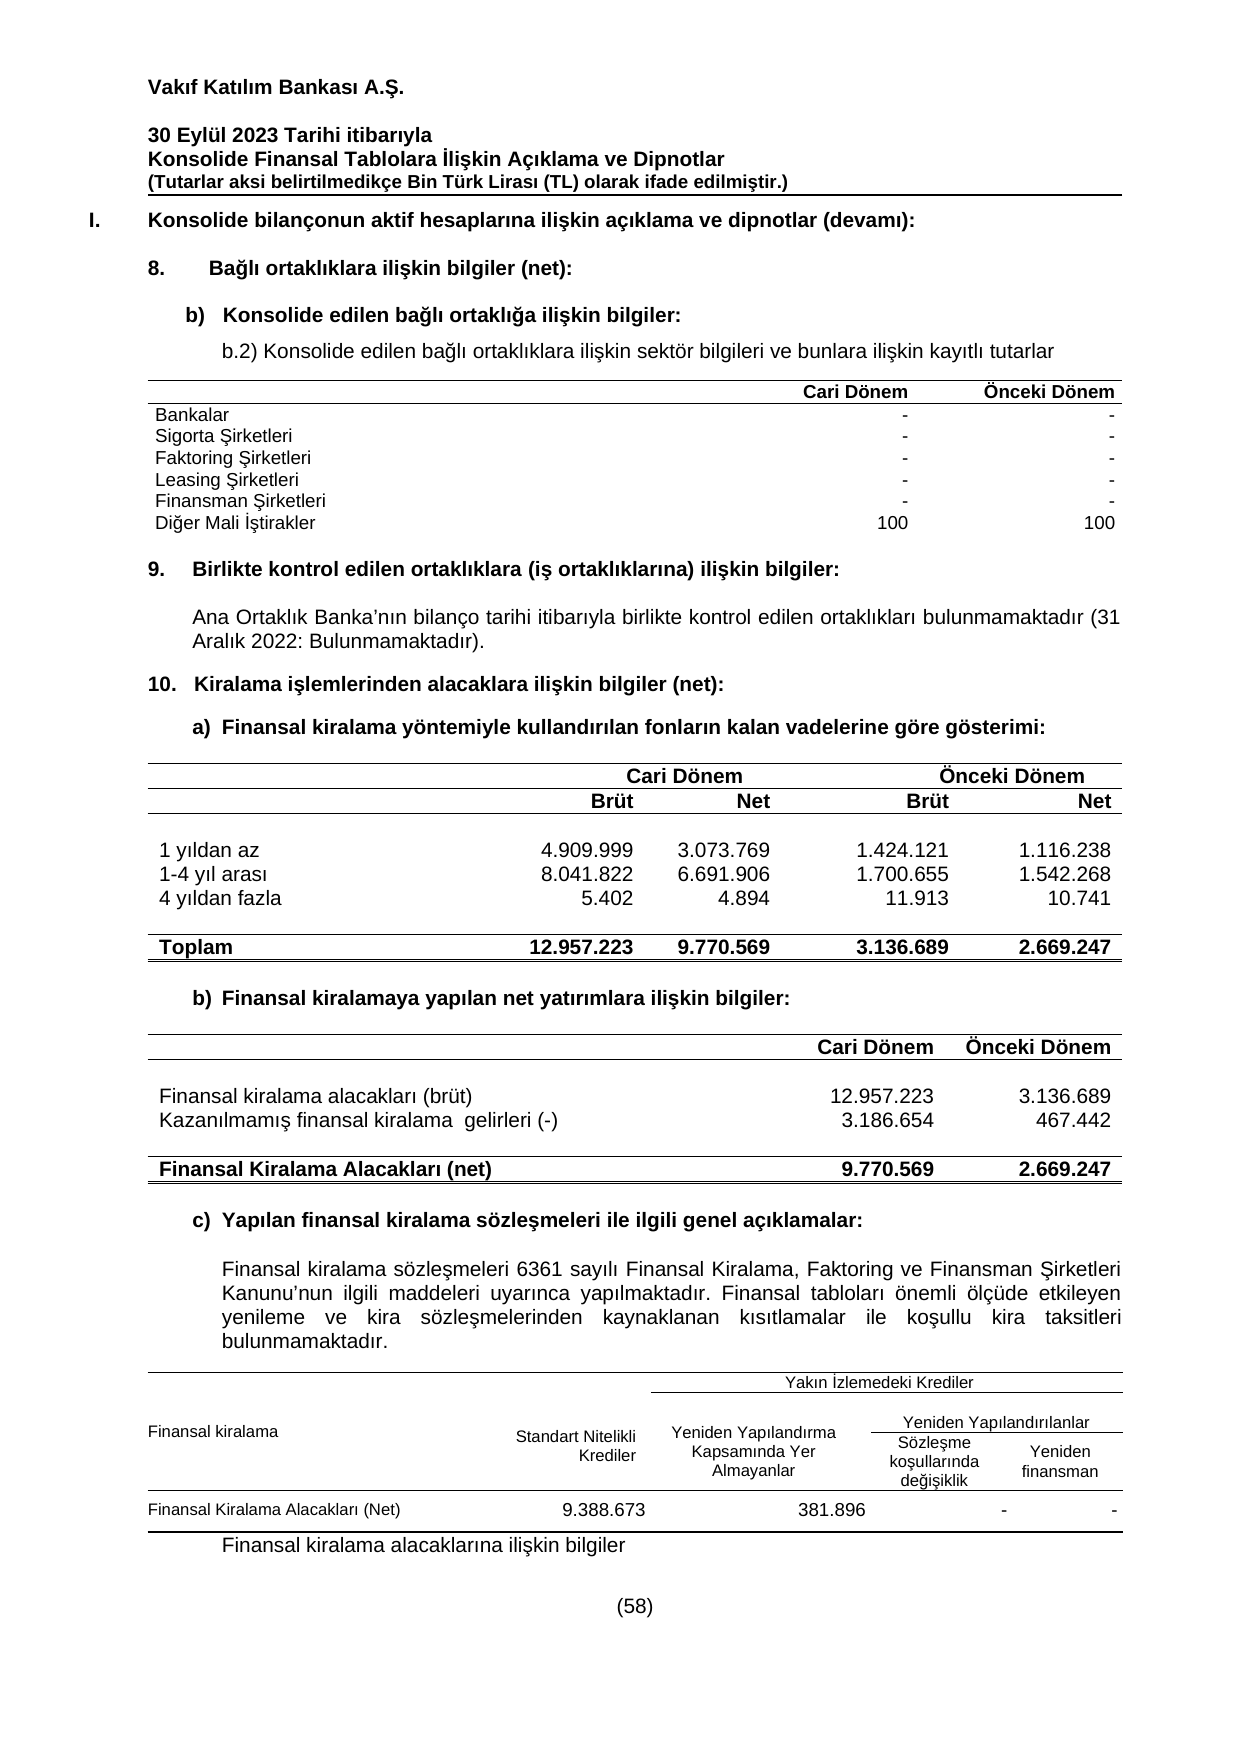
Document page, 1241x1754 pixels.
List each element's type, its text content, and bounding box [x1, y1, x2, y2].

list Konsolide edilen bağlı ortaklığa ilişkin bilgiler: [185, 303, 1082, 327]
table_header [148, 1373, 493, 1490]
text Ana Ortaklık Banka’nın bilanço tarihi itibarıyla birlikte kontrol edilen ortaklıkları bulunmamaktadır (31 Aralık 2022: Bulunmamaktadır). [192, 605, 1122, 653]
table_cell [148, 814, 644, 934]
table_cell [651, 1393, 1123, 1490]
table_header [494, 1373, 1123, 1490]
text 10. Kiralama işlemlerinden alacaklara ilişkin bilgiler (net): [148, 672, 1082, 696]
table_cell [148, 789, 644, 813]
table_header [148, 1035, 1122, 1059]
text I. Konsolide bilançonun aktif hesaplarına ilişkin açıklama ve dipnotlar (devamı): [89, 207, 1122, 231]
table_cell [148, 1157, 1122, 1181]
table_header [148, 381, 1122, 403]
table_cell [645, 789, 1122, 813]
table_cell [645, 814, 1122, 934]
text b) Finansal kiralamaya yapılan net yatırımlara ilişkin bilgiler: [192, 986, 1122, 1010]
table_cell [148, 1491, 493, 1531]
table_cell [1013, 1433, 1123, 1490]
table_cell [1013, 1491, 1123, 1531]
text Finansal kiralama sözleşmeleri 6361 sayılı Finansal Kiralama, Faktoring ve Finansman Şirketleri Kanunu’nun ilgili maddeleri uyarınca yapılmaktadır. Finansal tabloları önemli ölçüde etkileyen yenileme ve kira sözleşmelerinden kaynaklanan kısıtlamalar ile koşullu kira taksitleri bulunmamaktadır. [222, 1257, 1122, 1353]
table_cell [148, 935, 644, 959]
list Bağlı ortaklıklara ilişkin bilgiler (net): [148, 255, 1122, 279]
text Finansal kiralama alacaklarına ilişkin bilgiler [222, 1533, 1082, 1556]
text b.2) Konsolide edilen bağlı ortaklıklara ilişkin sektör bilgileri ve bunlara ilişkin kayıtlı tutarlar [222, 339, 1122, 363]
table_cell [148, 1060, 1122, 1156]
text 9. Birlikte kontrol edilen ortaklıklara (iş ortaklıklarına) ilişkin bilgiler: [148, 557, 1082, 581]
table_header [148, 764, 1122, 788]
text a) Finansal kiralama yöntemiyle kullandırılan fonların kalan vadelerine göre gösterimi: [192, 715, 1122, 739]
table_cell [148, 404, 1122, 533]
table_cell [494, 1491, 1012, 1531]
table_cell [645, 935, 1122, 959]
text c) Yapılan finansal kiralama sözleşmeleri ile ilgili genel açıklamalar: [192, 1208, 1082, 1232]
